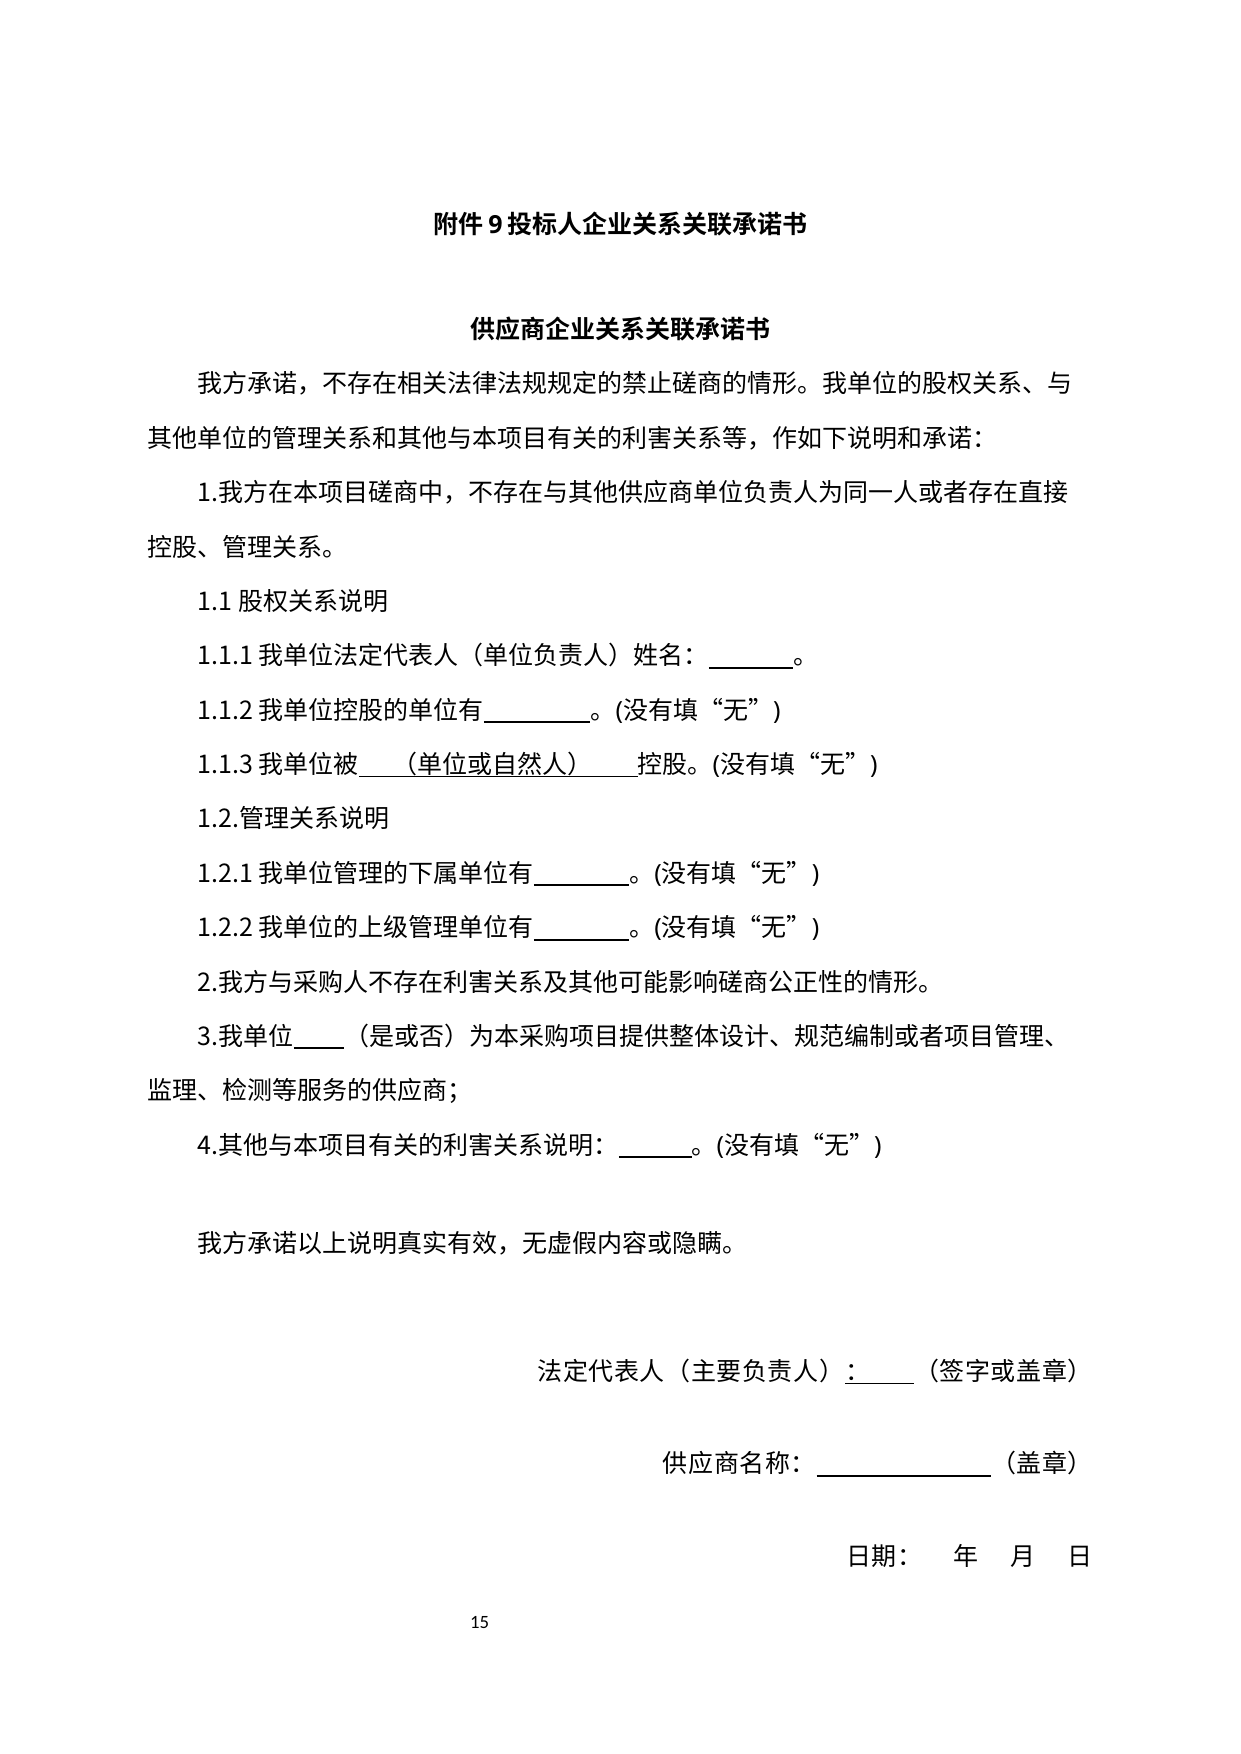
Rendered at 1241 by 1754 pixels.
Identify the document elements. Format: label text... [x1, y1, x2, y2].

text 3.我单位 （是或否）为本采购项目提供整体设计、规范编制或者项目管理、监理、检测等服务的供应商； [148, 1016, 1093, 1107]
text 1.2.2 我单位的上级管理单位有 。(没有填“无”) [148, 908, 1093, 944]
text 1.2.1 我单位管理的下属单位有 。(没有填“无”) [148, 853, 1093, 889]
text 附件9投标人企业关系关联承诺书 [148, 189, 1093, 256]
text 供应商名称： （盖章） [152, 1429, 1093, 1495]
text 4.其他与本项目有关的利害关系说明： 。(没有填“无”) [148, 1125, 1093, 1161]
text 法定代表人（主要负责人）： （签字或盖章） [152, 1336, 1093, 1403]
text 1.我方在本项目磋商中，不存在与其他供应商单位负责人为同一人或者存在直接控股、管理关系。 [148, 473, 1093, 563]
text 1.1.1 我单位法定代表人（单位负责人）姓名： 。 [148, 636, 1093, 672]
text 1.1.2 我单位控股的单位有 。(没有填“无”) [148, 690, 1093, 726]
text 供应商企业关系关联承诺书 [148, 309, 1093, 346]
text 1.1.3 我单位被 （单位或自然人） 控股。(没有填“无”) [148, 744, 1093, 781]
text 我方承诺以上说明真实有效，无虚假内容或隐瞒。 [148, 1223, 1093, 1259]
text 1.1 股权关系说明 [148, 581, 1093, 618]
text 日期： 年 月 日 [152, 1521, 1093, 1588]
text 我方承诺，不存在相关法律法规规定的禁止磋商的情形。我单位的股权关系、与其他单位的管理关系和其他与本项目有关的利害关系等，作如下说明和承诺： [148, 364, 1093, 454]
text 2.我方与采购人不存在利害关系及其他可能影响磋商公正性的情形。 [148, 962, 1093, 998]
text 1.2.管理关系说明 [148, 799, 1093, 835]
